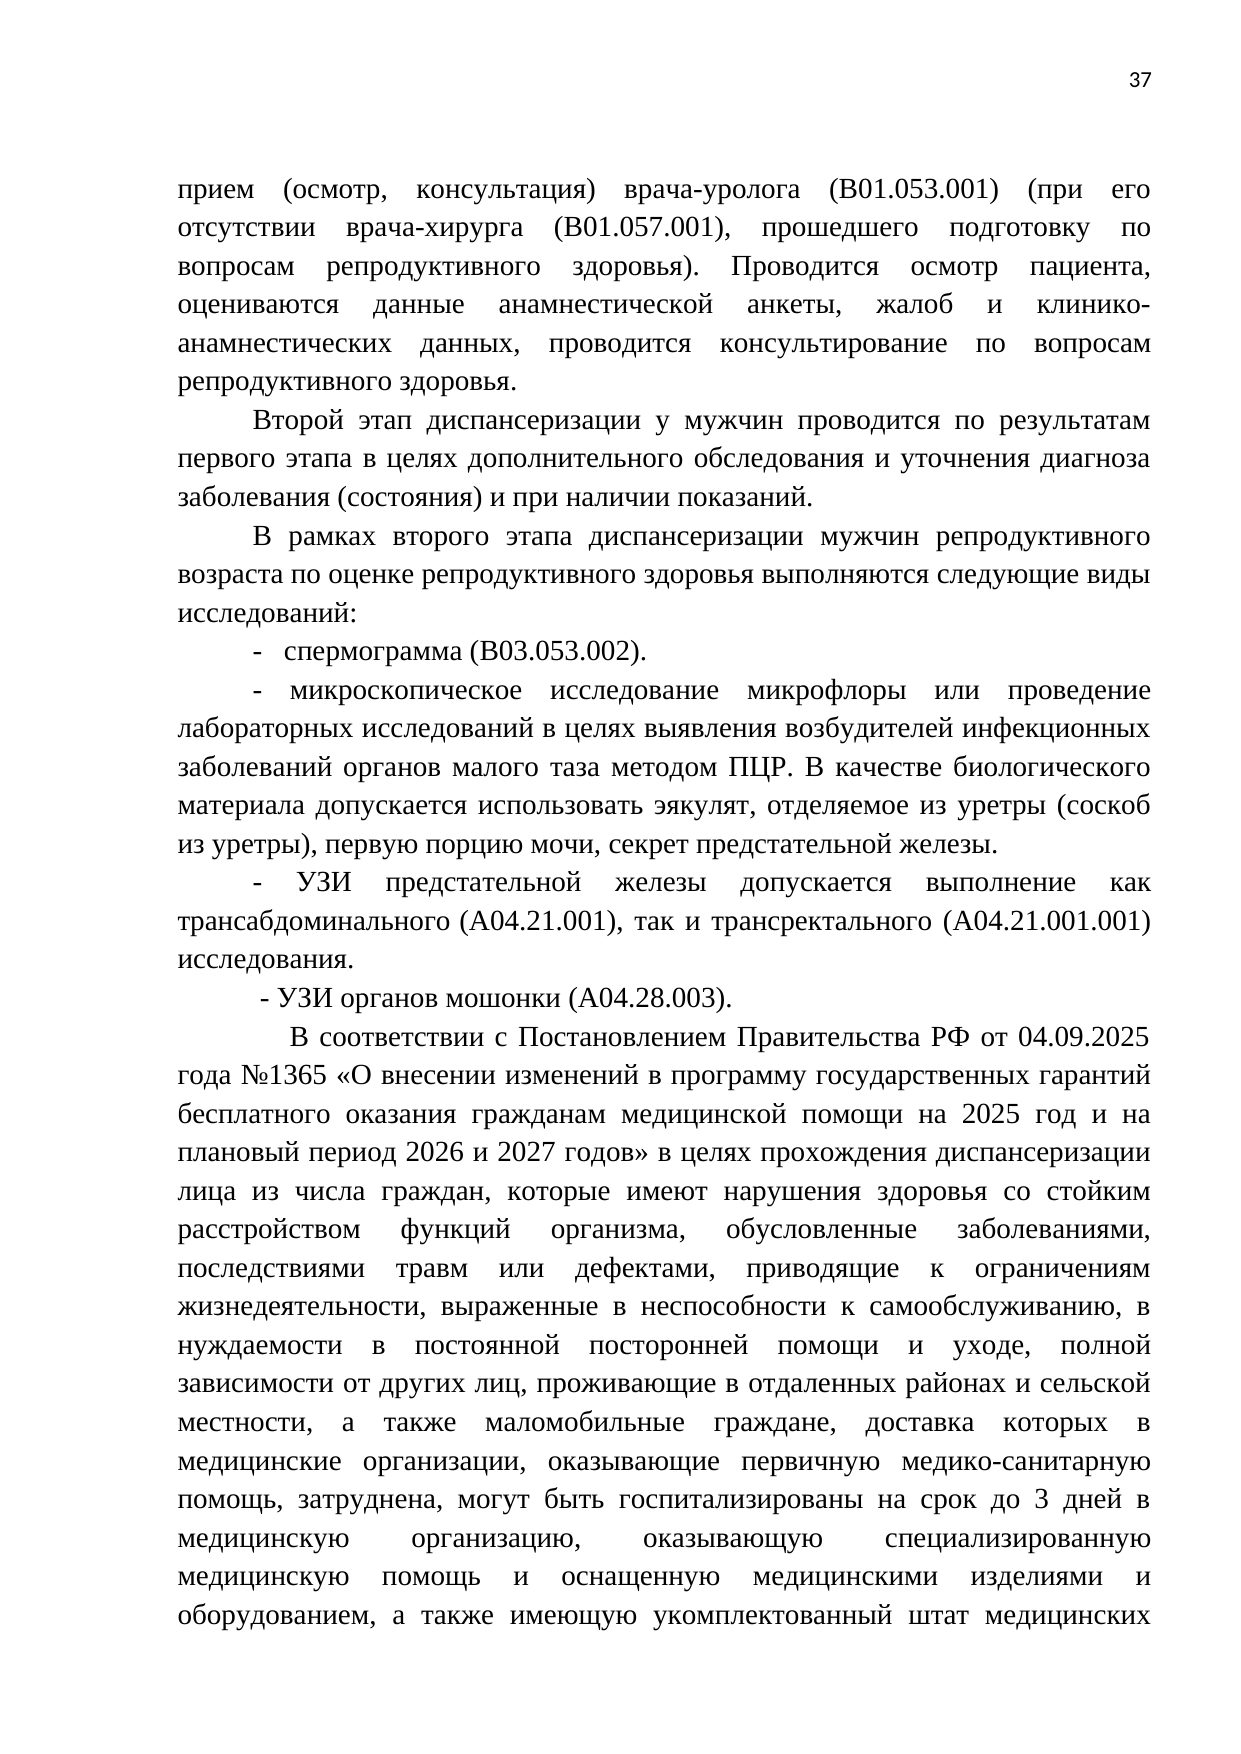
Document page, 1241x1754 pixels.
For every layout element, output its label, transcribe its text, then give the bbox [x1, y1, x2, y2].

text В рамках второго этапа диспансеризации мужчин репродуктивного возраста по оценке репродуктивного здоровья выполняются следующие виды исследований: [177, 518, 1152, 628]
text Второй этап диспансеризации у мужчин проводится по результатам первого этапа в целях дополнительного обследования и уточнения диагноза заболевания (состояния) и при наличии показаний. [177, 402, 1152, 513]
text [177, 171, 1152, 397]
text - УЗИ предстательной железы допускается выполнение как трансабдоминального (A04.21.001), так и трансректального (A04.21.001.001) исследования. [177, 864, 1152, 975]
text - микроскопическое исследование микрофлоры или проведение лабораторных исследований в целях выявления возбудителей инфекционных заболеваний органов малого таза методом ПЦР. В качестве биологического материала допускается использовать эякулят, отделяемое из уретры (соскоб из уретры), первую порцию мочи, секрет предстательной железы. [177, 672, 1152, 859]
text - УЗИ органов мошонки (A04.28.003). [177, 980, 1152, 1014]
text - спермограмма (В03.053.002). [177, 633, 1152, 667]
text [177, 1019, 1152, 1630]
